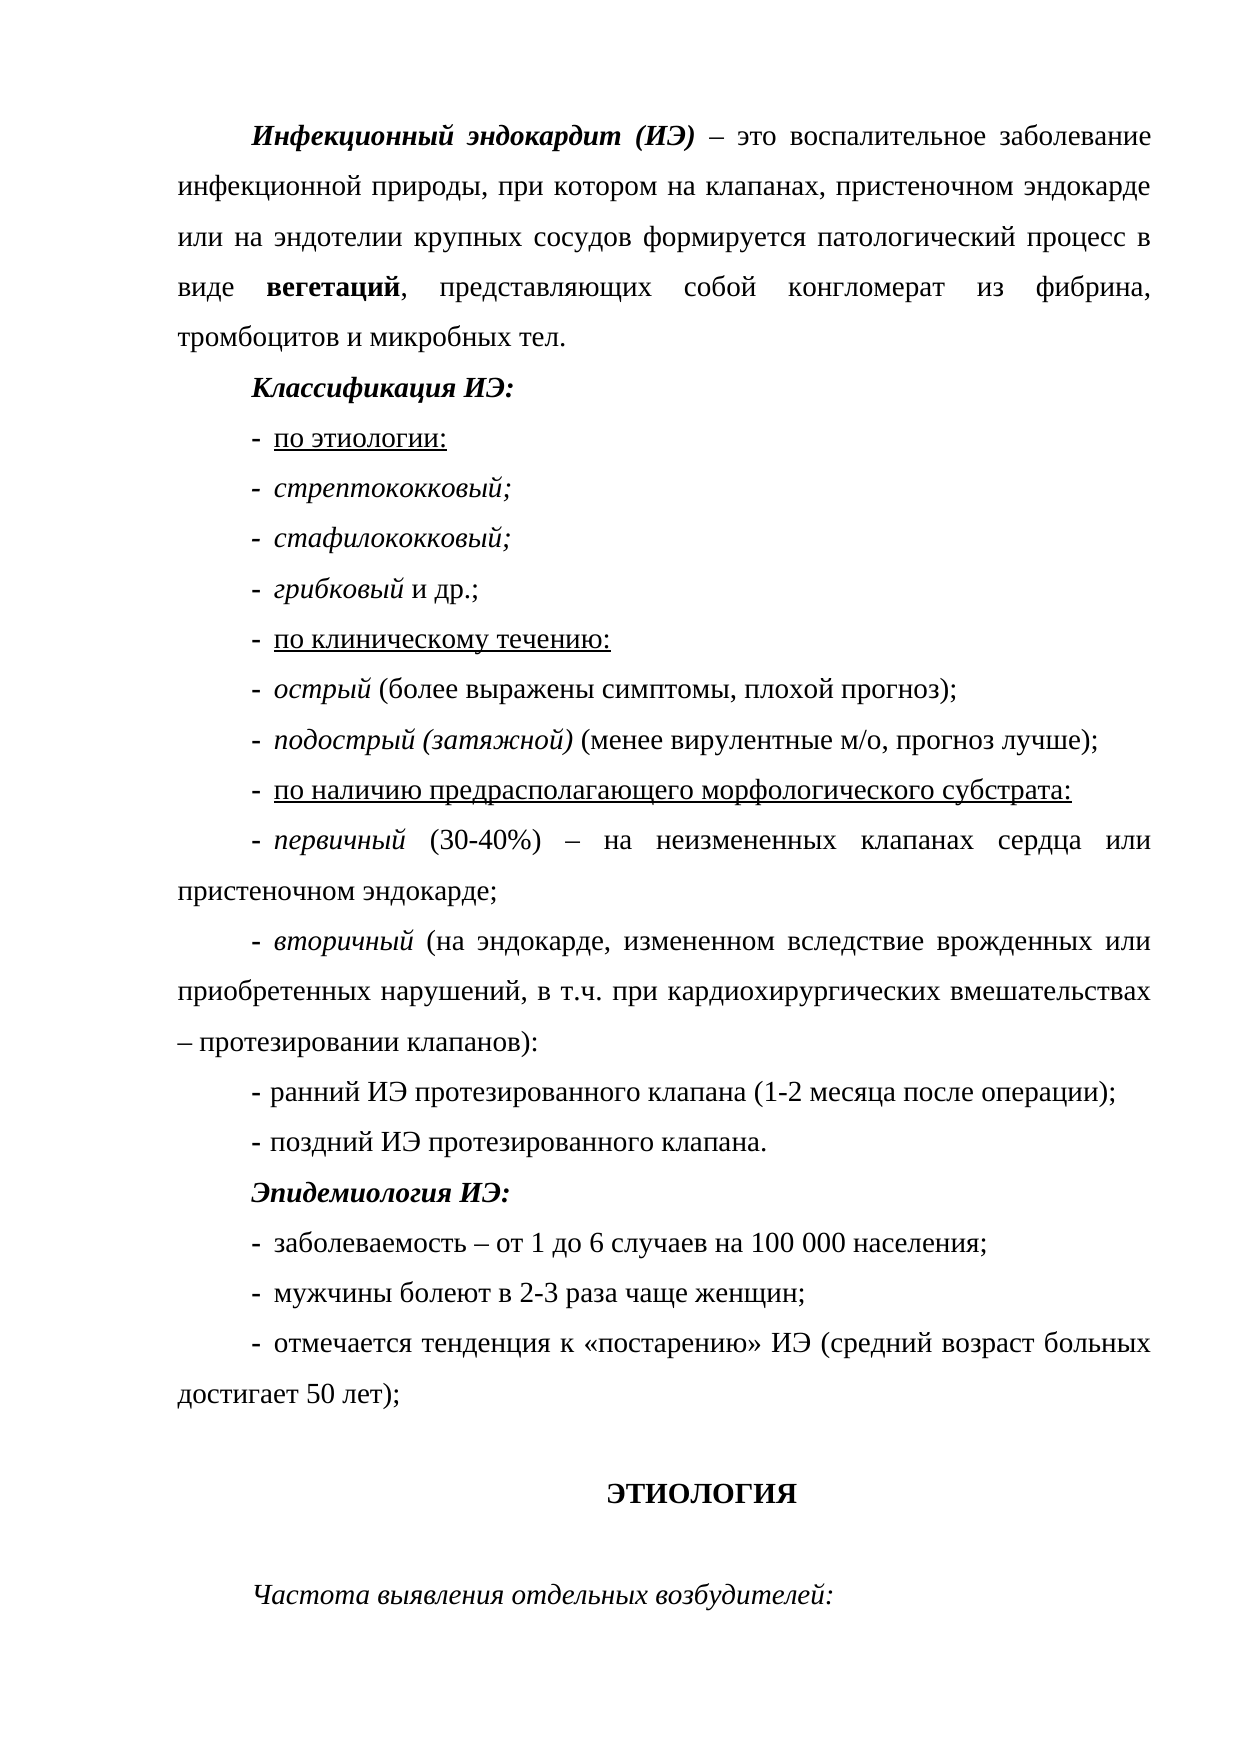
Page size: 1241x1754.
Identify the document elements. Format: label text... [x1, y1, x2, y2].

list первичный (30-40%) – на неизмененных клапанах сердца или пристеночном эндокарде; [177, 822, 1152, 906]
list грибковый и др.; [177, 571, 1152, 604]
list по клиническому течению: [177, 621, 1152, 655]
list вторичный (на эндокарде, измененном вследствие врожденных или приобретенных нарушений, в т.ч. при кардиохирургических вмешательствах – протезировании клапанов): [177, 923, 1152, 1057]
text Классификация ИЭ: [177, 370, 1152, 403]
text Частота выявления отдельных возбудителей: [177, 1577, 1152, 1611]
list поздний ИЭ протезированного клапана. [177, 1124, 1152, 1158]
list стрептококковый; [177, 470, 1152, 504]
text ЭТИОЛОГИЯ [177, 1477, 1152, 1510]
list ранний ИЭ протезированного клапана (1-2 месяца после операции); [177, 1074, 1152, 1108]
list мужчины болеют в 2-3 раза чаще женщин; [177, 1275, 1152, 1309]
list стафилококковый; [177, 521, 1152, 554]
list по наличию предрасполагающего морфологического субстрата: [177, 772, 1152, 806]
list по этиологии: [177, 420, 1152, 453]
list заболеваемость – от 1 до 6 случаев на 100 000 населения; [177, 1225, 1152, 1258]
text Инфекционный эндокардит (ИЭ) – это воспалительное заболевание инфекционной природы, при котором на клапанах, пристеночном эндокарде или на эндотелии крупных сосудов формируется патологический процесс в виде вегетаций, представляющих собой конгломерат из фибрина, тромбоцитов и микробных тел. [177, 118, 1152, 353]
text Эпидемиология ИЭ: [177, 1175, 1152, 1208]
list отмечается тенденция к «постарению» ИЭ (средний возраст больных достигает 50 лет); [177, 1326, 1152, 1409]
list подострый (затяжной) (менее вирулентные м/о, прогноз лучше); [177, 722, 1152, 755]
list острый (более выражены симптомы, плохой прогноз); [177, 672, 1152, 705]
